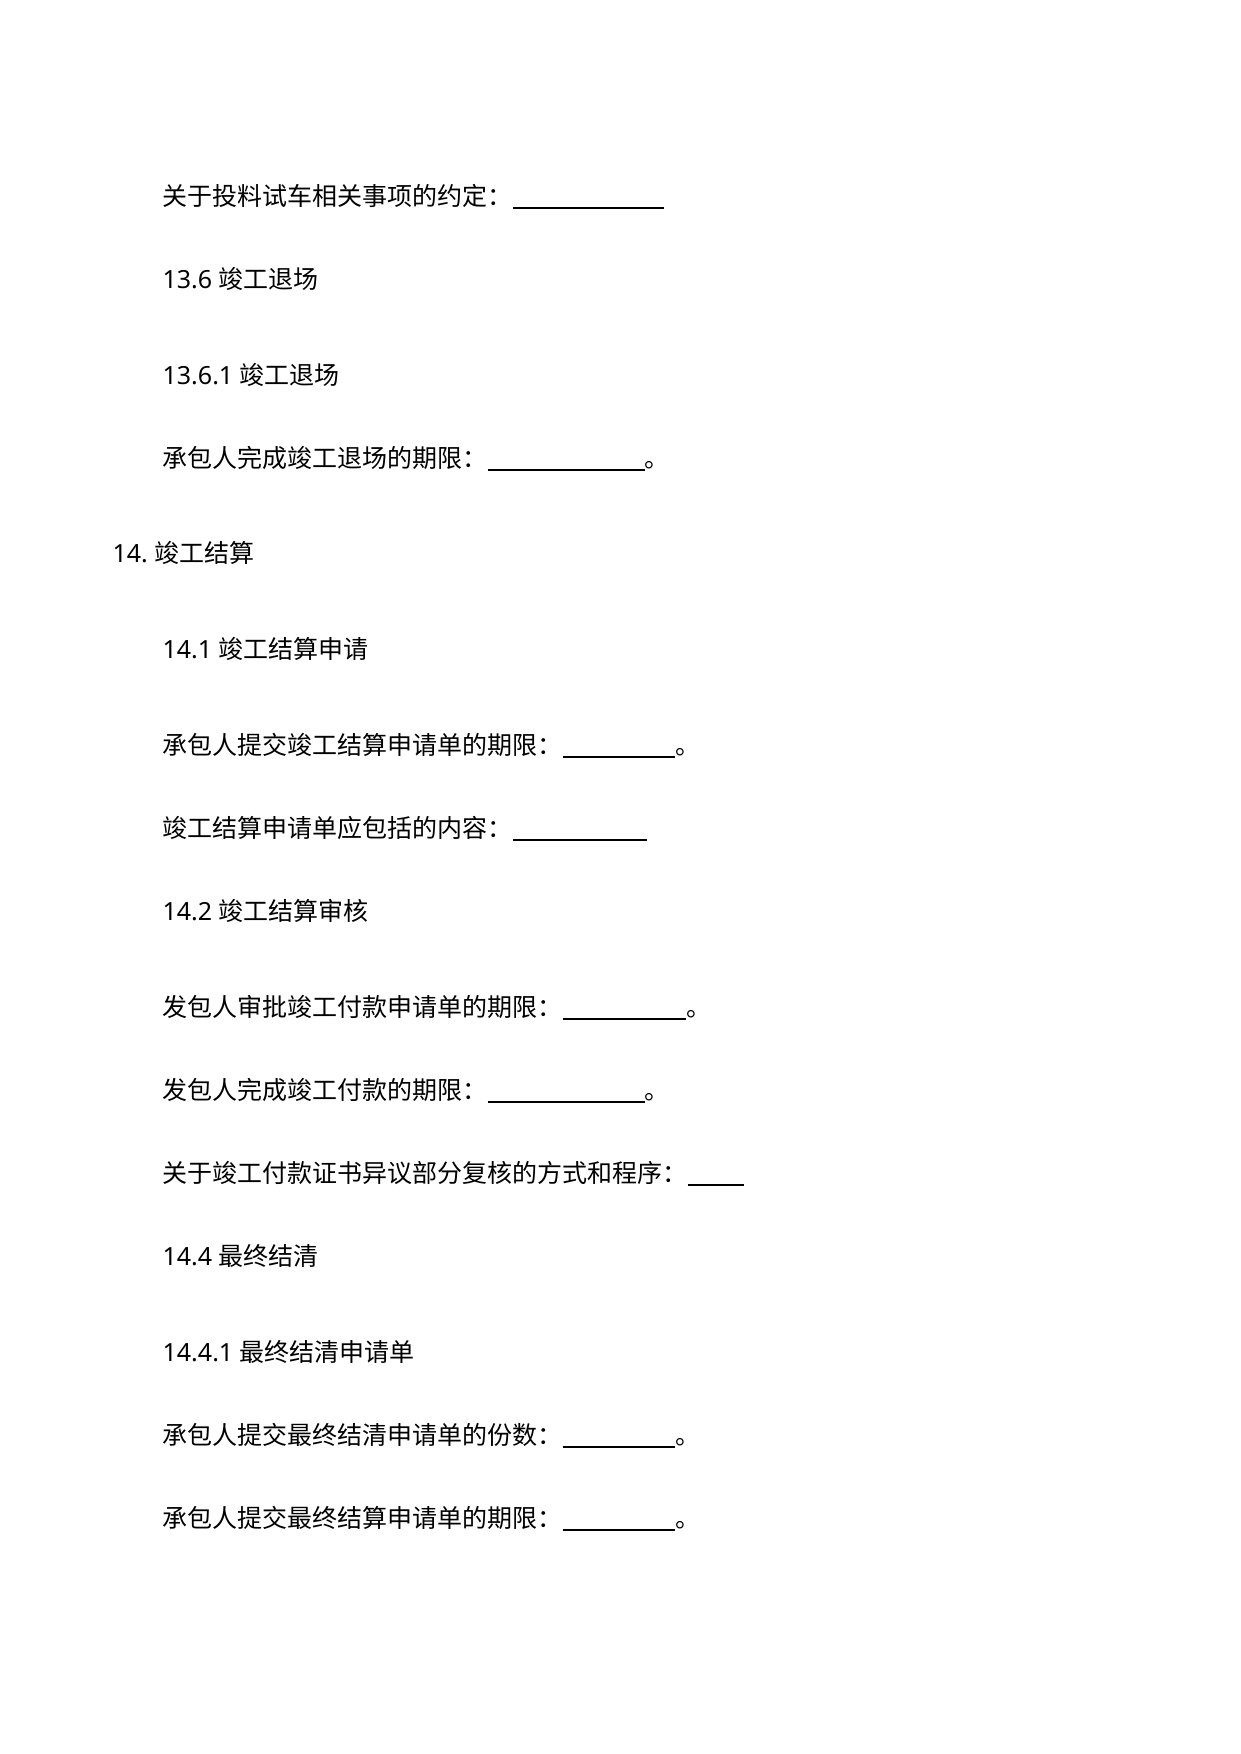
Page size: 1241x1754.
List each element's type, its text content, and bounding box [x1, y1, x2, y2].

text 14.1 竣工结算申请 [112, 615, 1128, 680]
text 关于投料试车相关事项的约定： [112, 162, 1128, 227]
text 竣工结算申请单应包括的内容： [112, 794, 1128, 859]
text 14.2 竣工结算审核 [112, 877, 1128, 942]
text 14.4.1 最终结清申请单 [112, 1318, 1128, 1383]
text 承包人提交最终结清申请单的份数： 。 [112, 1401, 1128, 1466]
text 发包人完成竣工付款的期限： 。 [112, 1056, 1128, 1121]
text 13.6.1 竣工退场 [112, 341, 1128, 406]
text 承包人完成竣工退场的期限： 。 [112, 424, 1128, 489]
text 承包人提交最终结算申请单的期限： 。 [112, 1484, 1128, 1549]
text 13.6 竣工退场 [112, 245, 1128, 310]
text 14.4 最终结清 [112, 1222, 1128, 1287]
text 14. 竣工结算 [112, 519, 1128, 584]
text 发包人审批竣工付款申请单的期限： 。 [112, 973, 1128, 1038]
text 承包人提交竣工结算申请单的期限： 。 [112, 711, 1128, 776]
text 关于竣工付款证书异议部分复核的方式和程序： [112, 1139, 1128, 1204]
